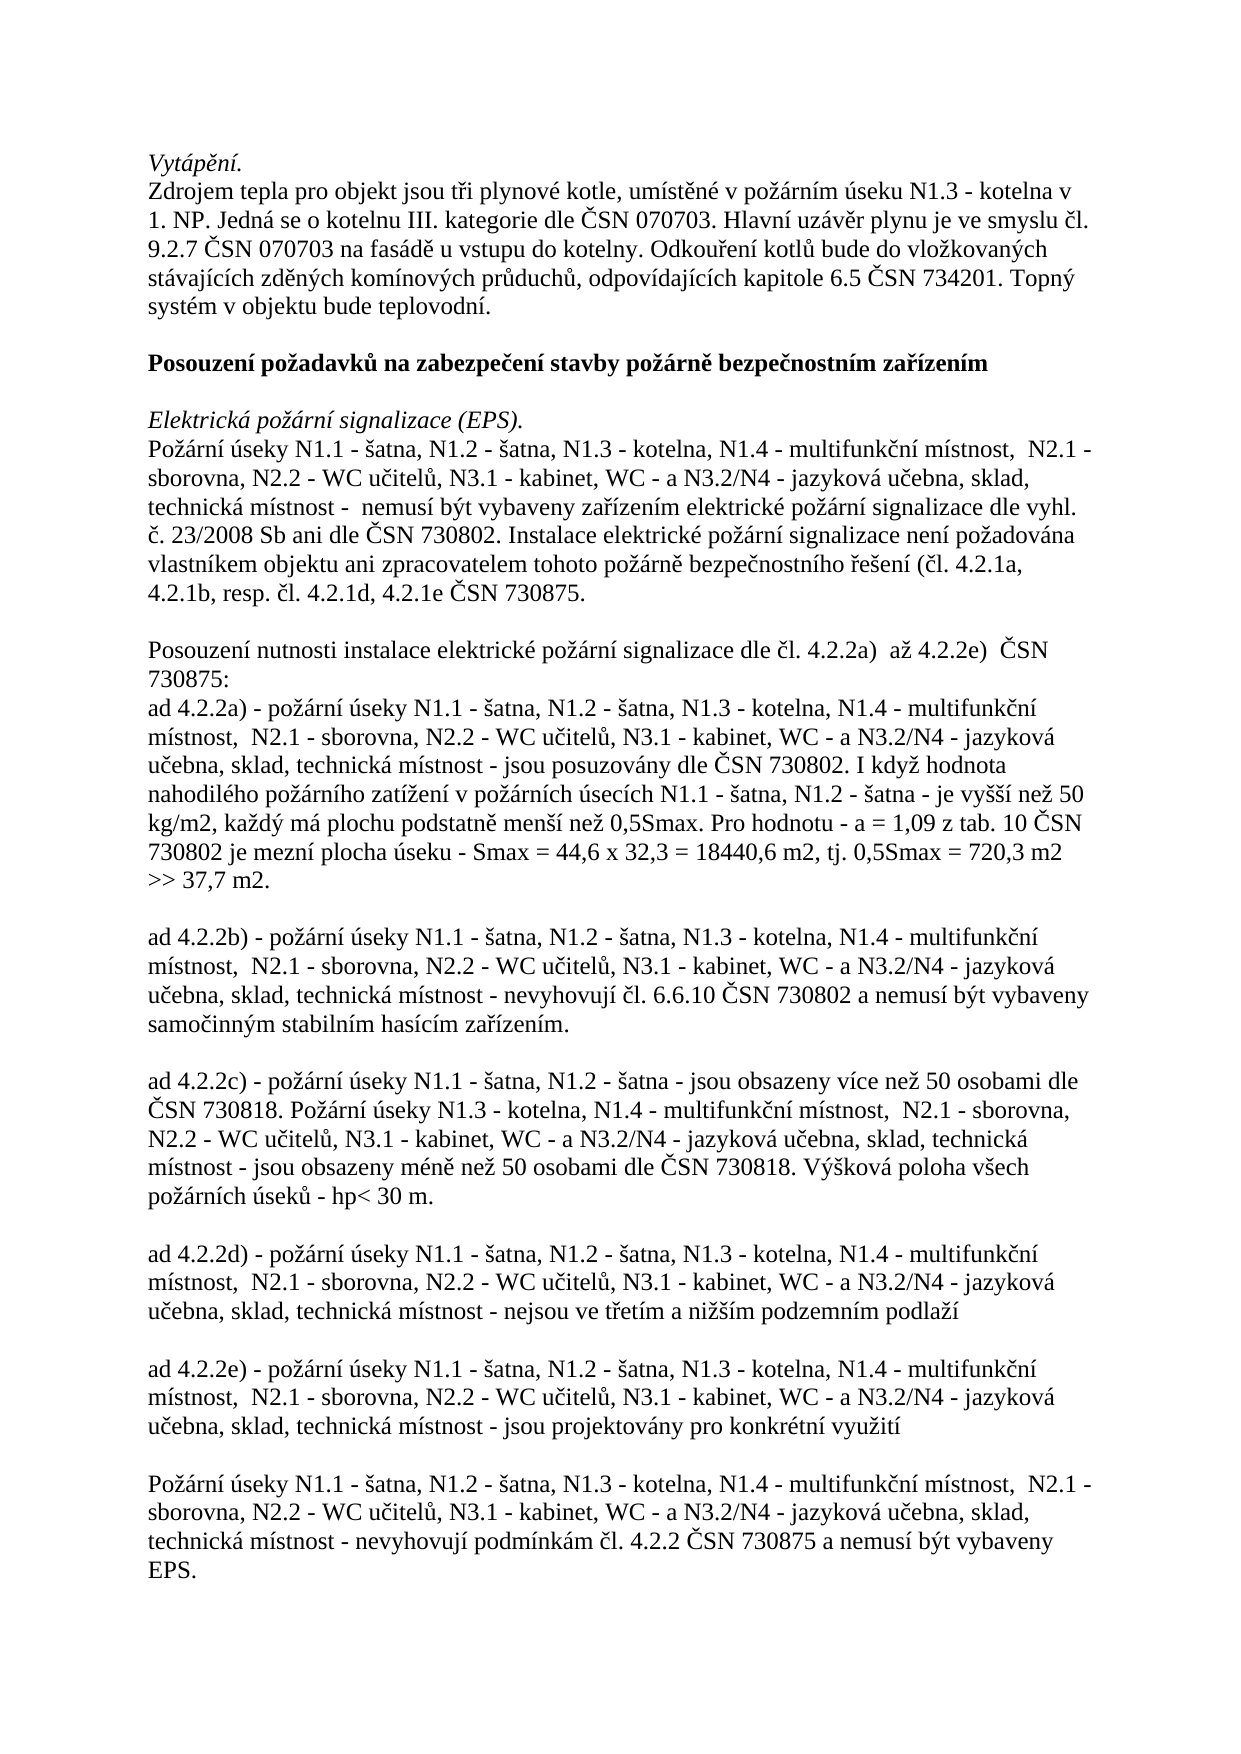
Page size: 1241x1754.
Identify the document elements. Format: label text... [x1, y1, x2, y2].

text ad 4.2.2e) - požární úseky N1.1 - šatna, N1.2 - šatna, N1.3 - kotelna, N1.4 - multifunkční místnost, N2.1 - sborovna, N2.2 - WC učitelů, N3.1 - kabinet, WC - a N3.2/N4 - jazyková učebna, sklad, technická místnost - jsou projektovány pro konkrétní využití [148, 1354, 1093, 1440]
text Elektrická požární signalizace (EPS). [148, 406, 1093, 434]
text Požární úseky N1.1 - šatna, N1.2 - šatna, N1.3 - kotelna, N1.4 - multifunkční místnost, N2.1 - sborovna, N2.2 - WC učitelů, N3.1 - kabinet, WC - a N3.2/N4 - jazyková učebna, sklad, technická místnost - nevyhovují podmínkám čl. 4.2.2 ČSN 730875 a nemusí být vybaveny EPS. [148, 1469, 1093, 1584]
text Vytápění. [148, 148, 1093, 176]
text ad 4.2.2a) - požární úseky N1.1 - šatna, N1.2 - šatna, N1.3 - kotelna, N1.4 - multifunkční místnost, N2.1 - sborovna, N2.2 - WC učitelů, N3.1 - kabinet, WC - a N3.2/N4 - jazyková učebna, sklad, technická místnost - jsou posuzovány dle ČSN 730802. I když hodnota nahodilého požárního zatížení v požárních úsecích N1.1 - šatna, N1.2 - šatna - je vyšší než 50 kg/m2, každý má plochu podstatně menší než 0,5Smax. Pro hodnotu - a = 1,09 z tab. 10 ČSN 730802 je mezní plocha úseku - Smax = 44,6 x 32,3 = 18440,6 m2, tj. 0,5Smax = 720,3 m2 >> 37,7 m2. [148, 693, 1093, 894]
text Posouzení požadavků na zabezpečení stavby požárně bezpečnostním zařízením [148, 348, 1093, 377]
text Posouzení nutnosti instalace elektrické požární signalizace dle čl. 4.2.2a) až 4.2.2e) ČSN 730875: [148, 636, 1093, 693]
text ad 4.2.2c) - požární úseky N1.1 - šatna, N1.2 - šatna - jsou obsazeny více než 50 osobami dle ČSN 730818. Požární úseky N1.3 - kotelna, N1.4 - multifunkční místnost, N2.1 - sborovna, N2.2 - WC učitelů, N3.1 - kabinet, WC - a N3.2/N4 - jazyková učebna, sklad, technická místnost - jsou obsazeny méně než 50 osobami dle ČSN 730818. Výšková poloha všech požárních úseků - hp< 30 m. [148, 1066, 1093, 1210]
text Požární úseky N1.1 - šatna, N1.2 - šatna, N1.3 - kotelna, N1.4 - multifunkční místnost, N2.1 - sborovna, N2.2 - WC učitelů, N3.1 - kabinet, WC - a N3.2/N4 - jazyková učebna, sklad, technická místnost - nemusí být vybaveny zařízením elektrické požární signalizace dle vyhl. č. 23/2008 Sb ani dle ČSN 730802. Instalace elektrické požární signalizace není požadována vlastníkem objektu ani zpracovatelem tohoto požárně bezpečnostního řešení (čl. 4.2.1a, 4.2.1b, resp. čl. 4.2.1d, 4.2.1e ČSN 730875. [148, 434, 1093, 607]
text ad 4.2.2b) - požární úseky N1.1 - šatna, N1.2 - šatna, N1.3 - kotelna, N1.4 - multifunkční místnost, N2.1 - sborovna, N2.2 - WC učitelů, N3.1 - kabinet, WC - a N3.2/N4 - jazyková učebna, sklad, technická místnost - nevyhovují čl. 6.6.10 ČSN 730802 a nemusí být vybaveny samočinným stabilním hasícím zařízením. [148, 922, 1093, 1037]
text Zdrojem tepla pro objekt jsou tři plynové kotle, umístěné v požárním úseku N1.3 - kotelna v 1. NP. Jedná se o kotelnu III. kategorie dle ČSN 070703. Hlavní uzávěr plynu je ve smyslu čl. 9.2.7 ČSN 070703 na fasádě u vstupu do kotelny. Odkouření kotlů bude do vložkovaných stávajících zděných komínových průduchů, odpovídajících kapitole 6.5 ČSN 734201. Topný systém v objektu bude teplovodní. [148, 176, 1093, 320]
text ad 4.2.2d) - požární úseky N1.1 - šatna, N1.2 - šatna, N1.3 - kotelna, N1.4 - multifunkční místnost, N2.1 - sborovna, N2.2 - WC učitelů, N3.1 - kabinet, WC - a N3.2/N4 - jazyková učebna, sklad, technická místnost - nejsou ve třetím a nižším podzemním podlaží [148, 1239, 1093, 1325]
